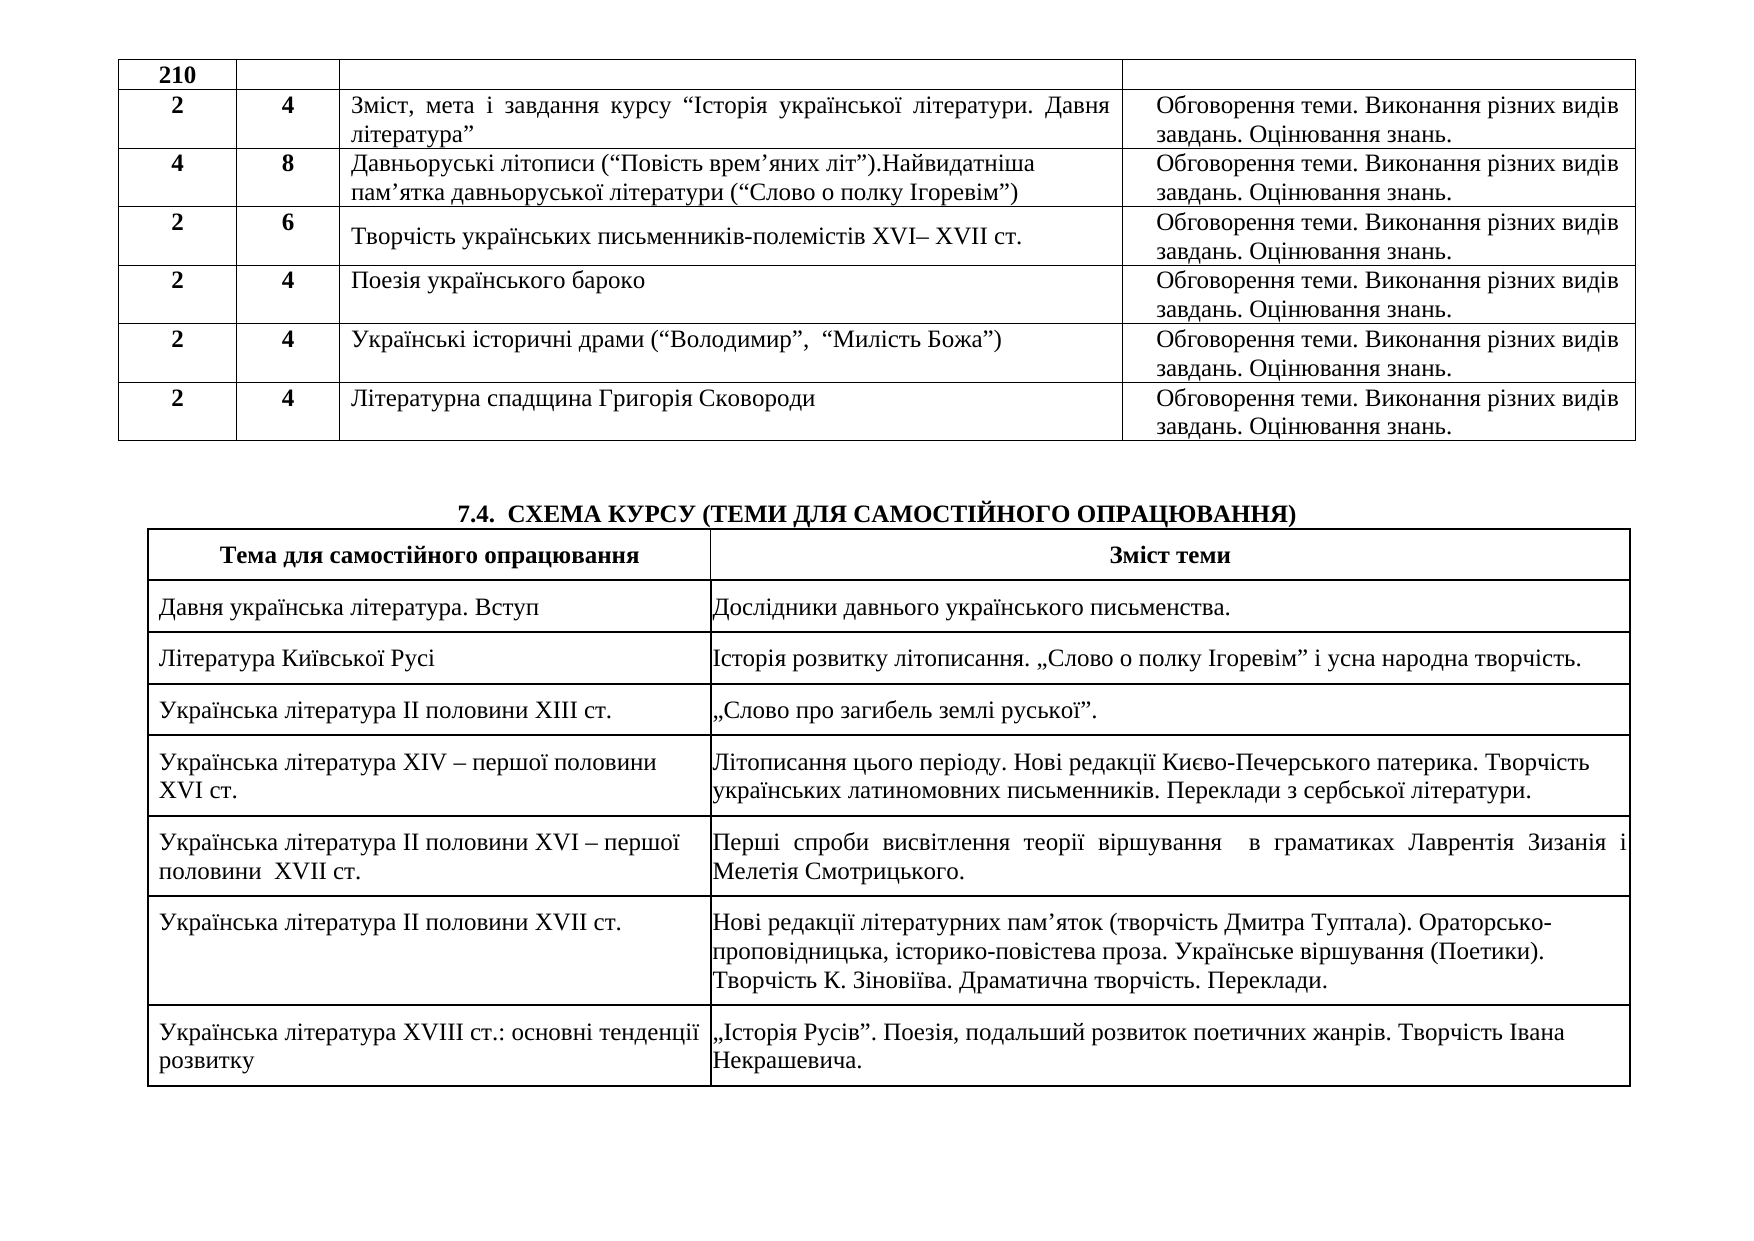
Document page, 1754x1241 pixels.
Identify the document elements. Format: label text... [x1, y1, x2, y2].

table_cell 4 [237, 324, 339, 382]
table_cell Українська література ІІ половини ХІІІ ст. [149, 685, 710, 734]
table_cell Українська література ІІ половини ХVІІ ст. [149, 897, 710, 1004]
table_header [340, 60, 1122, 89]
table_cell Перші спроби висвітлення теорії віршування в граматиках Лаврентія Зизанія і Мелетія Смотрицького. [712, 817, 1629, 895]
table_cell Давньоруські літописи (“Повість врем’яних літ”).Найвидатніша пам’ятка давньоруської літератури (“Слово о полку Ігоревім”) [340, 149, 1122, 206]
table_cell 4 [237, 266, 339, 323]
table_cell 4 [237, 90, 339, 147]
table_cell Обговорення теми. Виконання різних видів завдань. Оцінювання знань. [1123, 324, 1635, 382]
table_cell „Історія Русів”. Поезія, подальший розвиток поетичних жанрів. Творчість Івана Некрашевича. [712, 1006, 1629, 1084]
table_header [1123, 60, 1635, 89]
table_cell Літописання цього періоду. Нові редакції Києво-Печерського патерика. Творчість українських латиномовних письменників. Переклади з сербської літератури. [712, 736, 1629, 814]
table_cell Обговорення теми. Виконання різних видів завдань. Оцінювання знань. [1123, 266, 1635, 323]
table_cell Обговорення теми. Виконання різних видів завдань. Оцінювання знань. [1123, 90, 1635, 147]
table_cell 8 [237, 149, 339, 206]
table_cell Дослідники давнього українського письменства. [712, 581, 1629, 631]
table_cell Історія розвитку літописання. „Слово о полку Ігоревім” і усна народна творчість. [712, 633, 1629, 682]
table_cell Література Київської Русі [149, 633, 710, 682]
table_cell Обговорення теми. Виконання різних видів завдань. Оцінювання знань. [1123, 383, 1635, 440]
table_cell Поезія українського бароко [340, 266, 1122, 323]
table_header Тема для самостійного опрацювання [149, 530, 710, 579]
table_cell „Слово про загибель землі руської”. [712, 685, 1629, 734]
table_cell Українська література ІІ половини ХVІ – першої половини ХVІІ ст. [149, 817, 710, 895]
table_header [237, 60, 339, 89]
table_cell Українська література ХІV – першої половини ХVІ ст. [149, 736, 710, 814]
table_cell 2 [119, 383, 236, 440]
table_cell 4 [119, 149, 236, 206]
table_cell Давня українська література. Вступ [149, 581, 710, 631]
table_cell Обговорення теми. Виконання різних видів завдань. Оцінювання знань. [1123, 149, 1635, 206]
text 7.4. Схема курсу (теми для самостійного опрацювання) [118, 499, 1636, 527]
table_cell 2 [119, 90, 236, 147]
table_cell 6 [237, 207, 339, 264]
table_cell 4 [237, 383, 339, 440]
table_cell Літературна спадщина Григорія Сковороди [340, 383, 1122, 440]
table_cell 2 [119, 266, 236, 323]
table_cell Обговорення теми. Виконання різних видів завдань. Оцінювання знань. [1123, 207, 1635, 264]
table_cell Українська література ХVІІІ ст.: основні тенденції розвитку [149, 1006, 710, 1084]
table_cell 2 [119, 207, 236, 264]
table_cell Творчість українських письменників-полемістів ХVІ– ХVІІ ст. [340, 207, 1122, 264]
table_cell Українські історичні драми (“Володимир”, “Милість Божа”) [340, 324, 1122, 382]
table_header Зміст теми [711, 530, 1629, 579]
table_cell Зміст, мета і завдання курсу “Історія української літератури. Давня література” [340, 90, 1122, 147]
table_cell 2 [119, 324, 236, 382]
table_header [119, 60, 236, 89]
table_cell Нові редакції літературних пам’яток (творчість Дмитра Туптала). Ораторсько-проповідницька, історико-повістева проза. Українське віршування (Поетики). Творчість К. Зіновіїва. Драматична творчість. Переклади. [712, 897, 1629, 1004]
